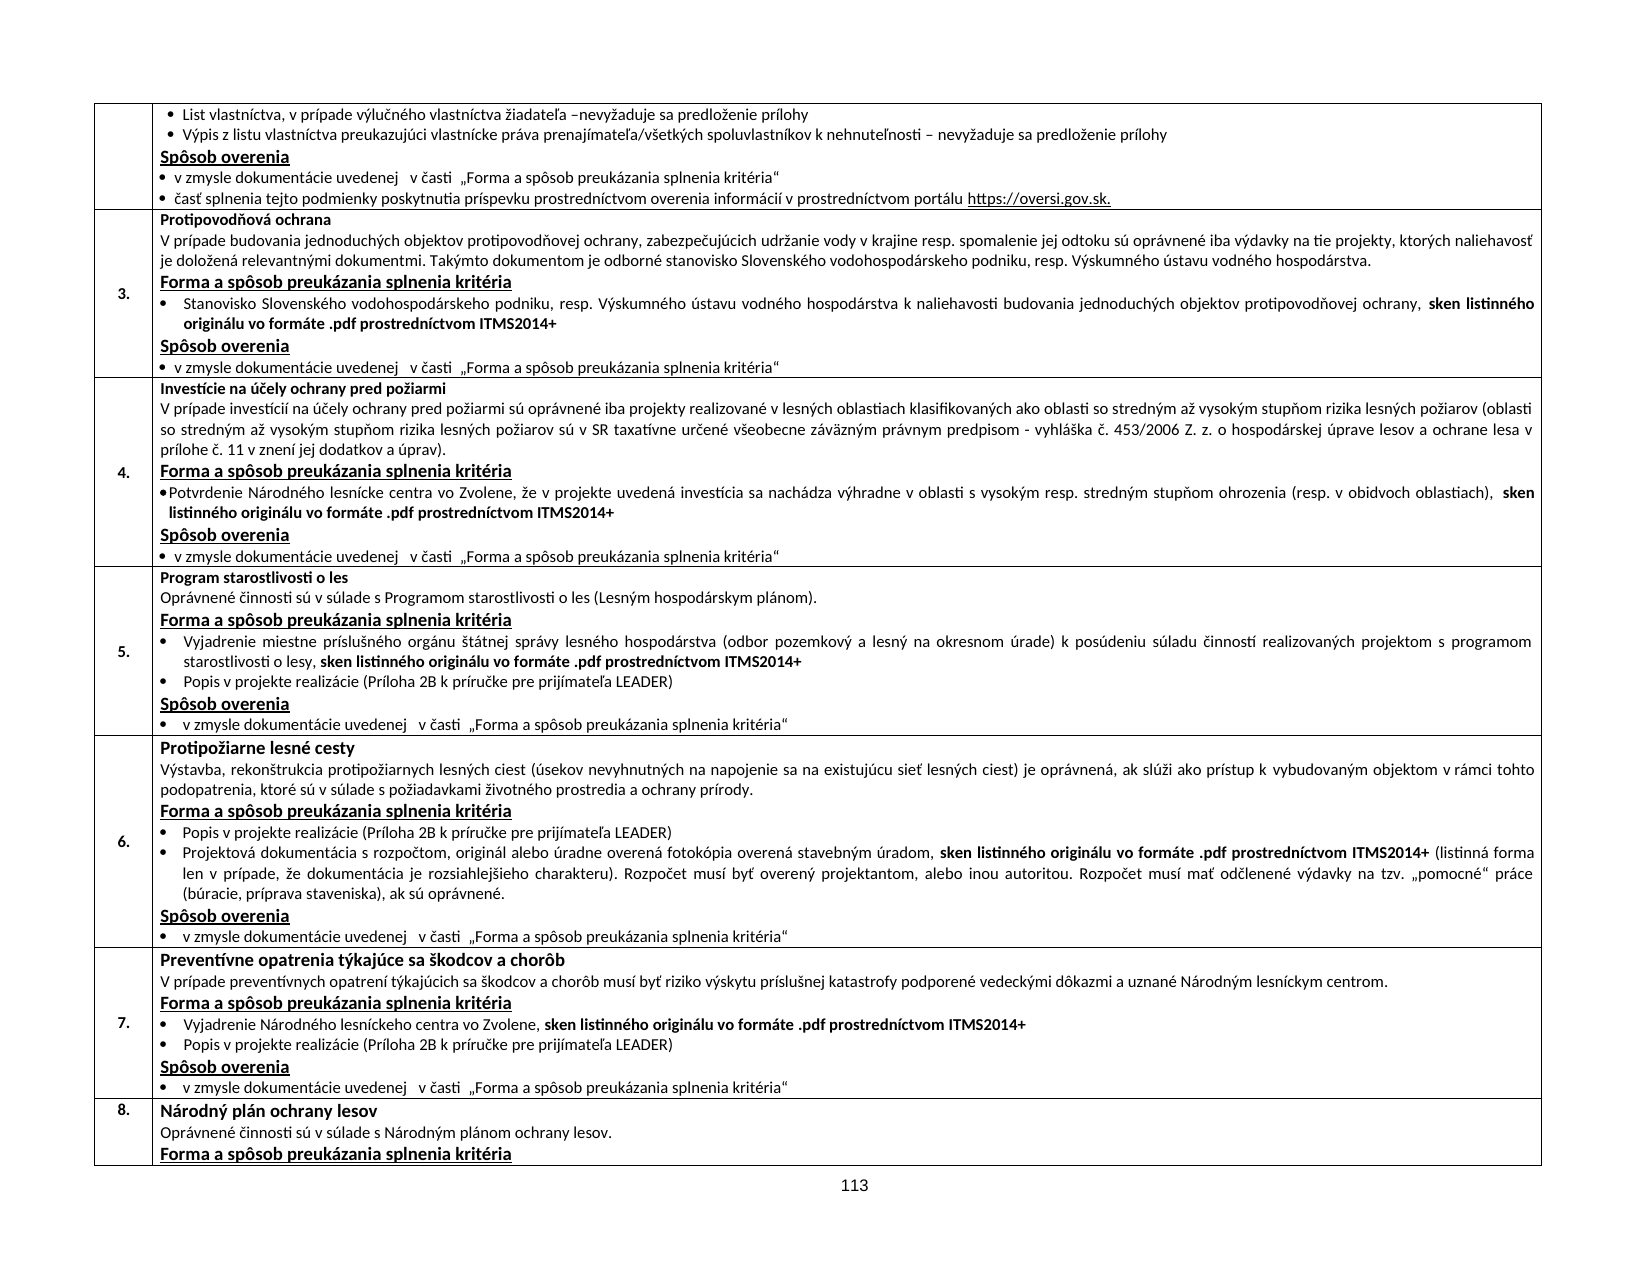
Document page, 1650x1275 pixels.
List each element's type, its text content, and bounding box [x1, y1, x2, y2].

table_cell 4. [95, 378, 152, 566]
table_cell 8. [95, 1099, 152, 1165]
table_cell 5. [95, 567, 152, 735]
table_cell Investície na účely ochrany pred požiarmi V prípade investícií na účely ochrany pred požiarmi sú oprávnené iba projekty realizované v lesných oblastiach klasifikovaných ako oblasti so stredným až vysokým stupňom rizika lesných požiarov (oblasti so stredným až vysokým stupňom rizika lesných požiarov sú v SR taxatívne určené všeobecne záväzným právnym predpisom - vyhláška č. 453/2006 Z. z. o hospodárskej úprave lesov a ochrane lesa v prílohe č. 11 v znení jej dodatkov a úprav). Forma a spôsob preukázania splnenia kritéria Potvrdenie Národného lesnícke centra vo Zvolene, že v projekte uvedená investícia sa nachádza výhradne v oblasti s vysokým resp. stredným stupňom ohrozenia (resp. v obidvoch oblastiach), sken listinného originálu vo formáte .pdf prostredníctvom ITMS2014+ Spôsob overenia v zmysle dokumentácie uvedenej v časti „Forma a spôsob preukázania splnenia kritéria“ [153, 378, 1541, 566]
table_cell Protipožiarne lesné cesty Výstavba, rekonštrukcia protipožiarnych lesných ciest (úsekov nevyhnutných na napojenie sa na existujúcu sieť lesných ciest) je oprávnená, ak slúži ako prístup k vybudovaným objektom v rámci tohto podopatrenia, ktoré sú v súlade s požiadavkami životného prostredia a ochrany prírody. Forma a spôsob preukázania splnenia kritéria Popis v projekte realizácie (Príloha 2B k príručke pre prijímateľa LEADER) Projektová dokumentácia s rozpočtom, originál alebo úradne overená fotokópia overená stavebným úradom, sken listinného originálu vo formáte .pdf prostredníctvom ITMS2014+ (listinná forma len v prípade, že dokumentácia je rozsiahlejšieho charakteru). Rozpočet musí byť overený projektantom, alebo inou autoritou. Rozpočet musí mať odčlenené výdavky na tzv. „pomocné“ práce (búracie, príprava staveniska), ak sú oprávnené. Spôsob overenia v zmysle dokumentácie uvedenej v časti „Forma a spôsob preukázania splnenia kritéria“ [153, 736, 1541, 947]
table_cell 2. [95, 104, 152, 208]
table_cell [153, 104, 1541, 208]
table_cell Protipovodňová ochrana V prípade budovania jednoduchých objektov protipovodňovej ochrany, zabezpečujúcich udržanie vody v krajine resp. spomalenie jej odtoku sú oprávnené iba výdavky na tie projekty, ktorých naliehavosť je doložená relevantnými dokumentmi. Takýmto dokumentom je odborné stanovisko Slovenského vodohospodárskeho podniku, resp. Výskumného ústavu vodného hospodárstva. Forma a spôsob preukázania splnenia kritéria Stanovisko Slovenského vodohospodárskeho podniku, resp. Výskumného ústavu vodného hospodárstva k naliehavosti budovania jednoduchých objektov protipovodňovej ochrany, sken listinného originálu vo formáte .pdf prostredníctvom ITMS2014+ Spôsob overenia v zmysle dokumentácie uvedenej v časti „Forma a spôsob preukázania splnenia kritéria“ [153, 210, 1541, 377]
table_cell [153, 1099, 1541, 1165]
table_cell 6. [95, 736, 152, 947]
table_cell Preventívne opatrenia týkajúce sa škodcov a chorôb V prípade preventívnych opatrení týkajúcich sa škodcov a chorôb musí byť riziko výskytu príslušnej katastrofy podporené vedeckými dôkazmi a uznané Národným lesníckym centrom. Forma a spôsob preukázania splnenia kritéria Vyjadrenie Národného lesníckeho centra vo Zvolene, sken listinného originálu vo formáte .pdf prostredníctvom ITMS2014+ Popis v projekte realizácie (Príloha 2B k príručke pre prijímateľa LEADER) Spôsob overenia v zmysle dokumentácie uvedenej v časti „Forma a spôsob preukázania splnenia kritéria“ [153, 948, 1541, 1098]
table_cell 3. [95, 210, 152, 377]
table_cell Program starostlivosti o les Oprávnené činnosti sú v súlade s Programom starostlivosti o les (Lesným hospodárskym plánom). Forma a spôsob preukázania splnenia kritéria Vyjadrenie miestne príslušného orgánu štátnej správy lesného hospodárstva (odbor pozemkový a lesný na okresnom úrade) k posúdeniu súladu činností realizovaných projektom s programom starostlivosti o lesy, sken listinného originálu vo formáte .pdf prostredníctvom ITMS2014+ Popis v projekte realizácie (Príloha 2B k príručke pre prijímateľa LEADER) Spôsob overenia v zmysle dokumentácie uvedenej v časti „Forma a spôsob preukázania splnenia kritéria“ [153, 567, 1541, 735]
table_cell 7. [95, 948, 152, 1098]
